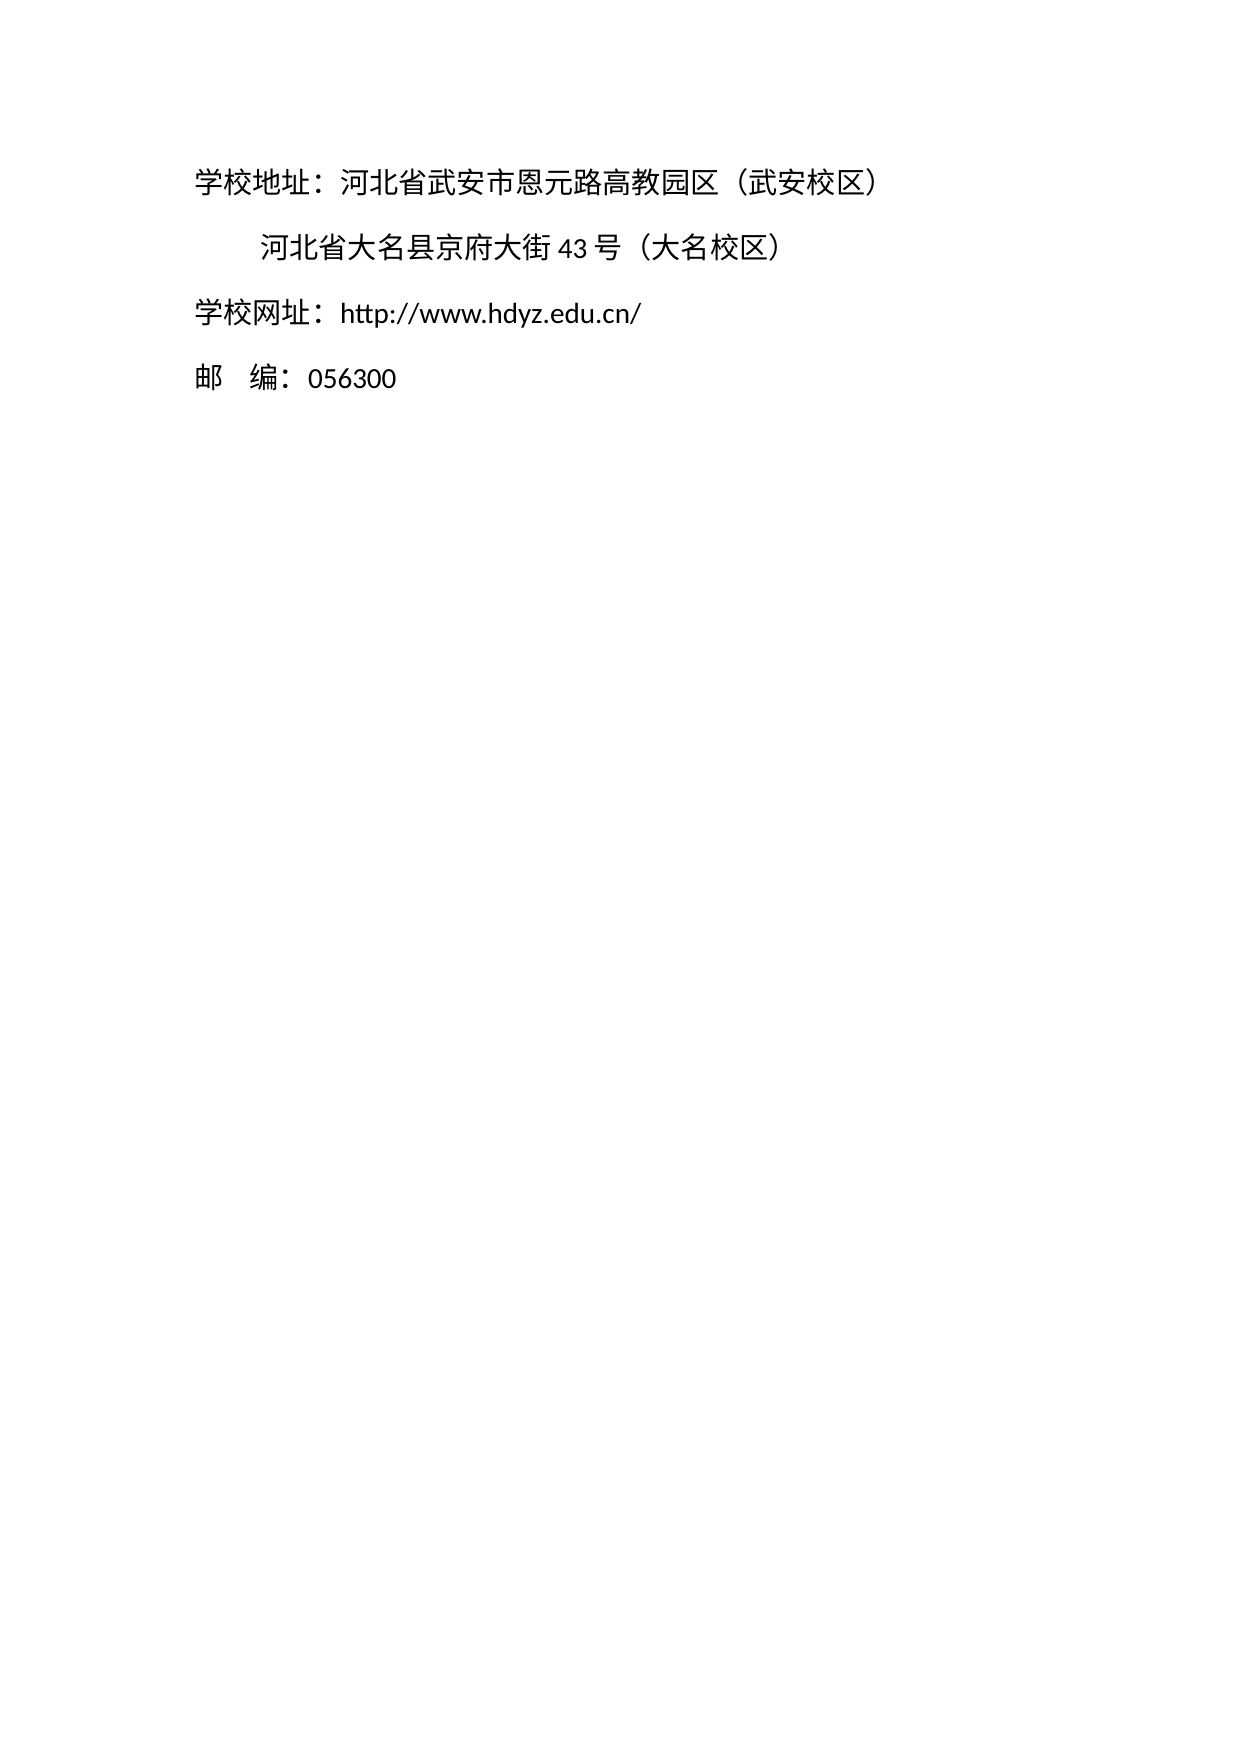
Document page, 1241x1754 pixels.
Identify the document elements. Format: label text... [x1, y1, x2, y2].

text 学校地址：河北省武安市恩元路高教园区（武安校区） [136, 149, 1104, 214]
text 学校网址：http://www.hdyz.edu.cn/ [136, 279, 1104, 344]
text 河北省大名县京府大街43号（大名校区） [136, 214, 1104, 279]
text 邮 编：056300 [136, 344, 1104, 409]
